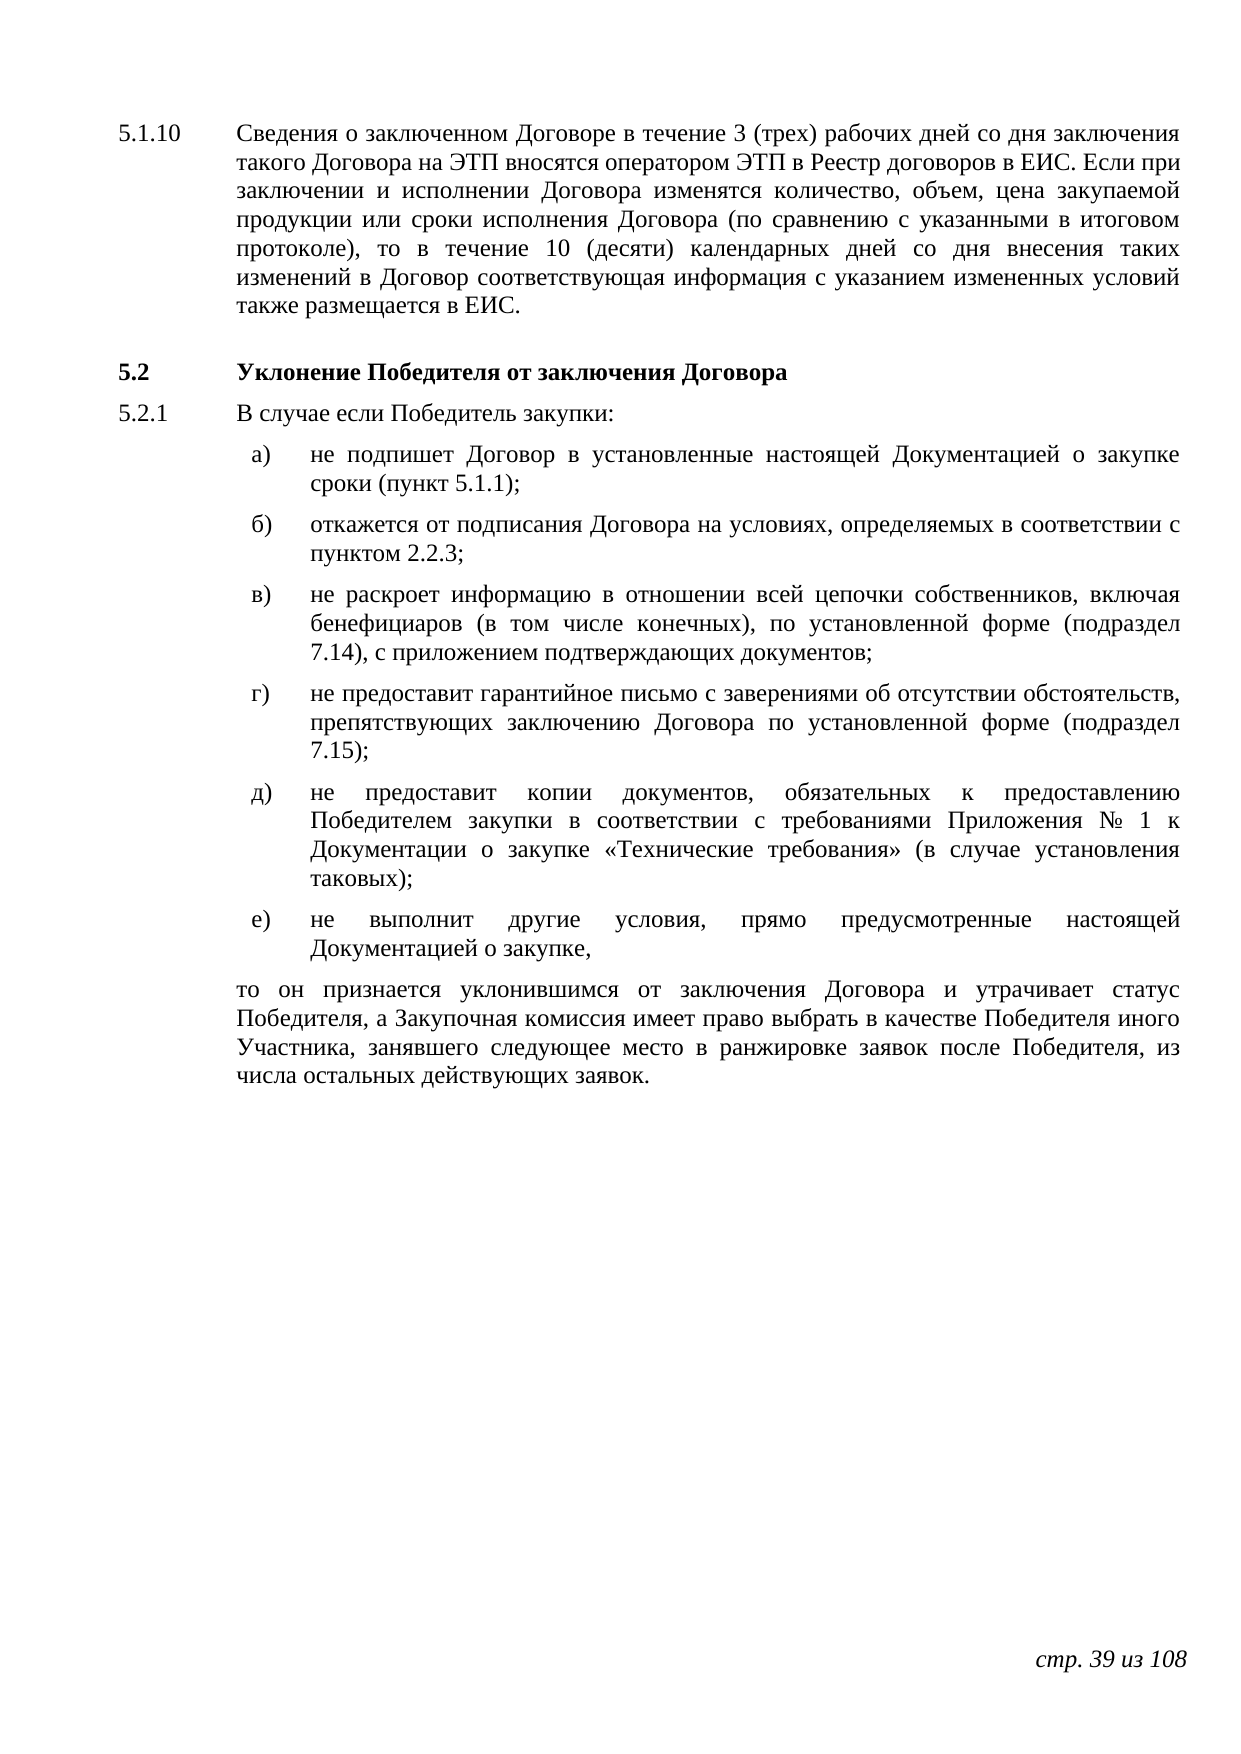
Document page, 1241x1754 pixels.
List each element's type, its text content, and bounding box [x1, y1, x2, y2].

text Сведения о заключенном Договоре в течение 3 (трех) рабочих дней со дня заключения такого Договора на ЭТП вносятся оператором ЭТП в Реестр договоров в ЕИС. Если при заключении и исполнении Договора изменятся количество, объем, цена закупаемой продукции или сроки исполнения Договора (по сравнению с указанными в итоговом протоколе), то в течение 10 (десяти) календарных дней со дня внесения таких изменений в Договор соответствующая информация с указанием измененных условий также размещается в ЕИС. [118, 118, 1181, 319]
text не подпишет Договор в установленные настоящей Документацией о закупке сроки (пункт 5.1.1); [251, 439, 1181, 497]
text В случае если Победитель закупки: [118, 398, 1181, 427]
text не раскроет информацию в отношении всей цепочки собственников, включая бенефициаров (в том числе конечных), по установленной форме (подраздел 7.14), с приложением подтверждающих документов; [251, 579, 1181, 666]
text не предоставит копии документов, обязательных к предоставлению Победителем закупки в соответствии с требованиями Приложения № 1 к Документации о закупке «Технические требования» (в случае установления таковых); [251, 777, 1181, 892]
text то он признается уклонившимся от заключения Договора и утрачивает статус Победителя, а Закупочная комиссия имеет право выбрать в качестве Победителя иного Участника, занявшего следующее место в ранжировке заявок после Победителя, из числа остальных действующих заявок. [236, 974, 1181, 1089]
subtitle Уклонение Победителя от заключения Договора [118, 357, 1181, 386]
text откажется от подписания Договора на условиях, определяемых в соответствии с пунктом 2.2.3; [251, 509, 1181, 567]
text не предоставит гарантийное письмо с заверениями об отсутствии обстоятельств, препятствующих заключению Договора по установленной форме (подраздел 7.15); [251, 678, 1181, 764]
text не выполнит другие условия, прямо предусмотренные настоящей Документацией о закупке, [251, 904, 1181, 962]
